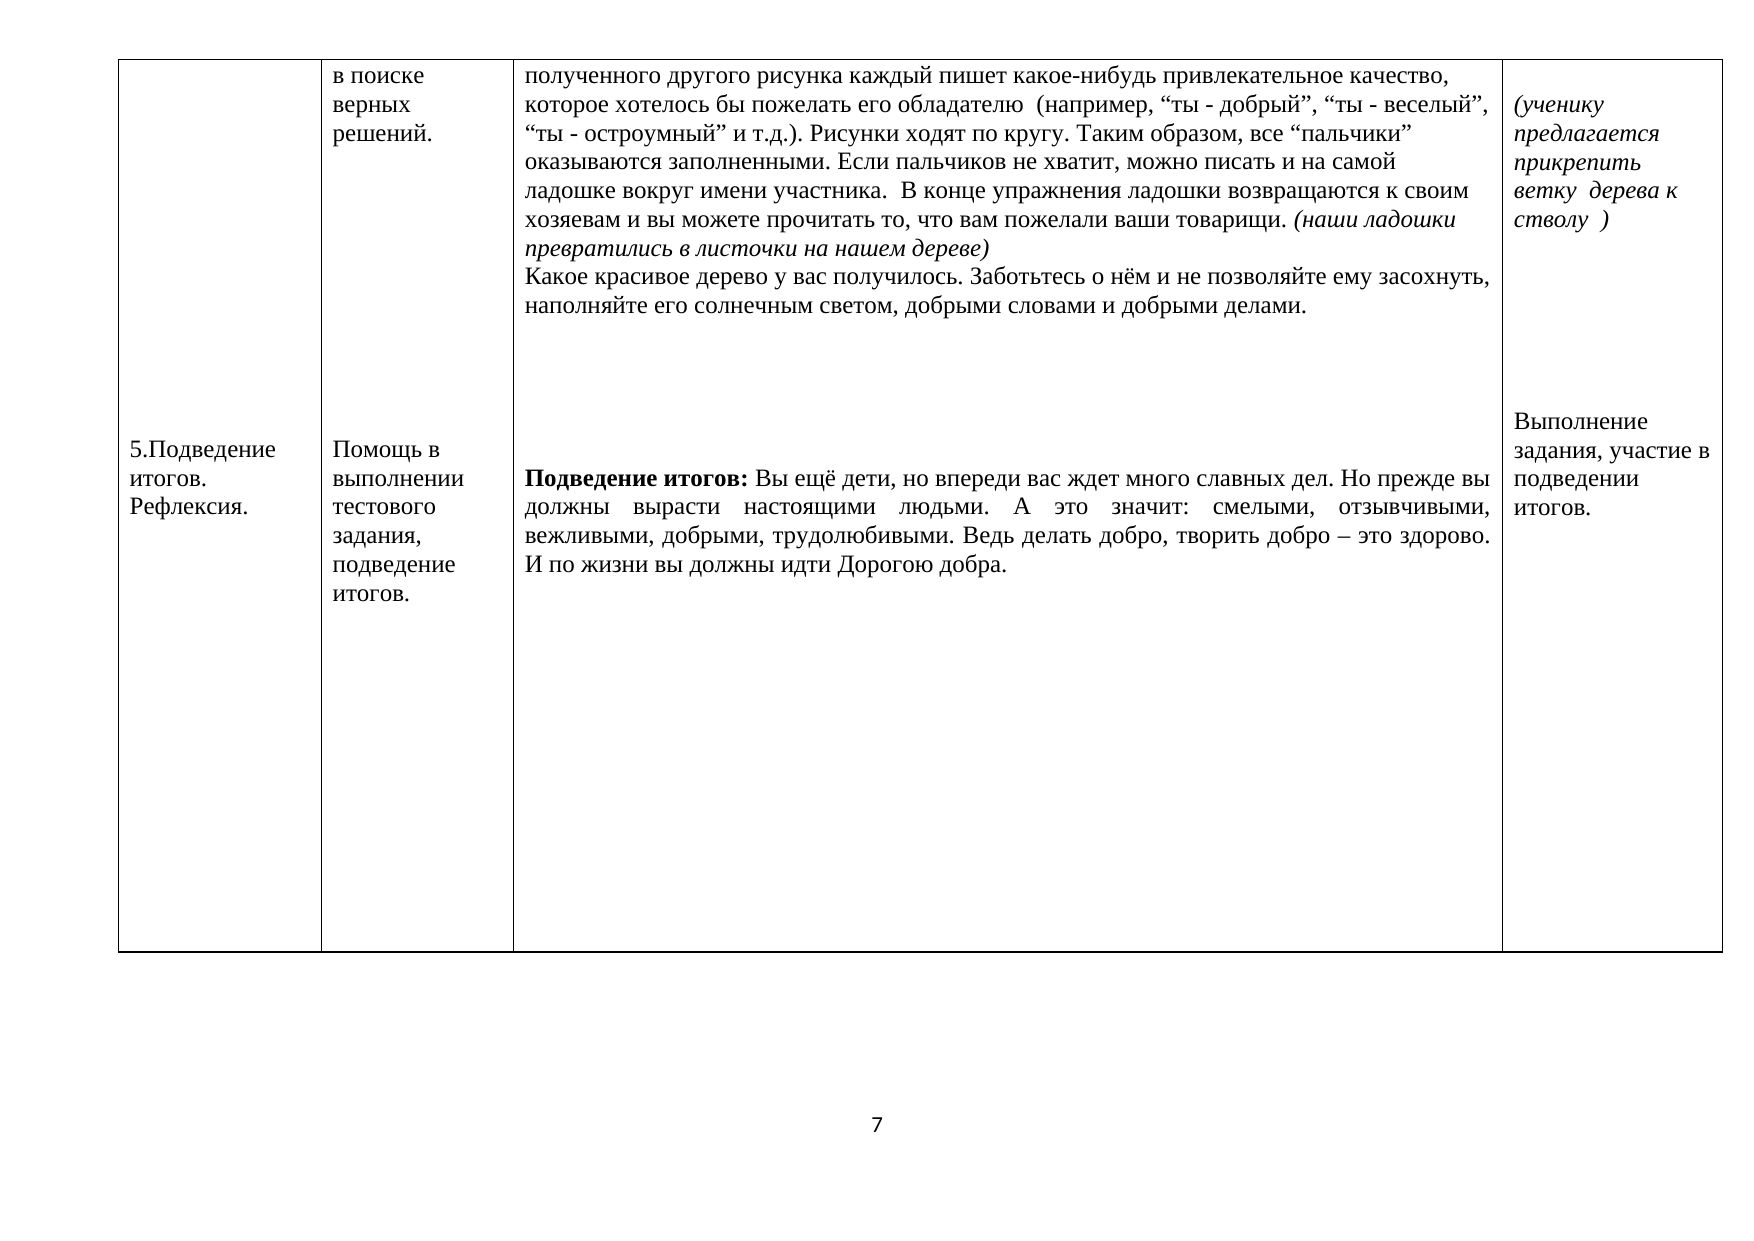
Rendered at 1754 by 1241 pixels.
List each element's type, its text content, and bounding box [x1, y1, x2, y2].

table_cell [514, 60, 1502, 951]
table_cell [119, 60, 321, 951]
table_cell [1503, 60, 1722, 951]
